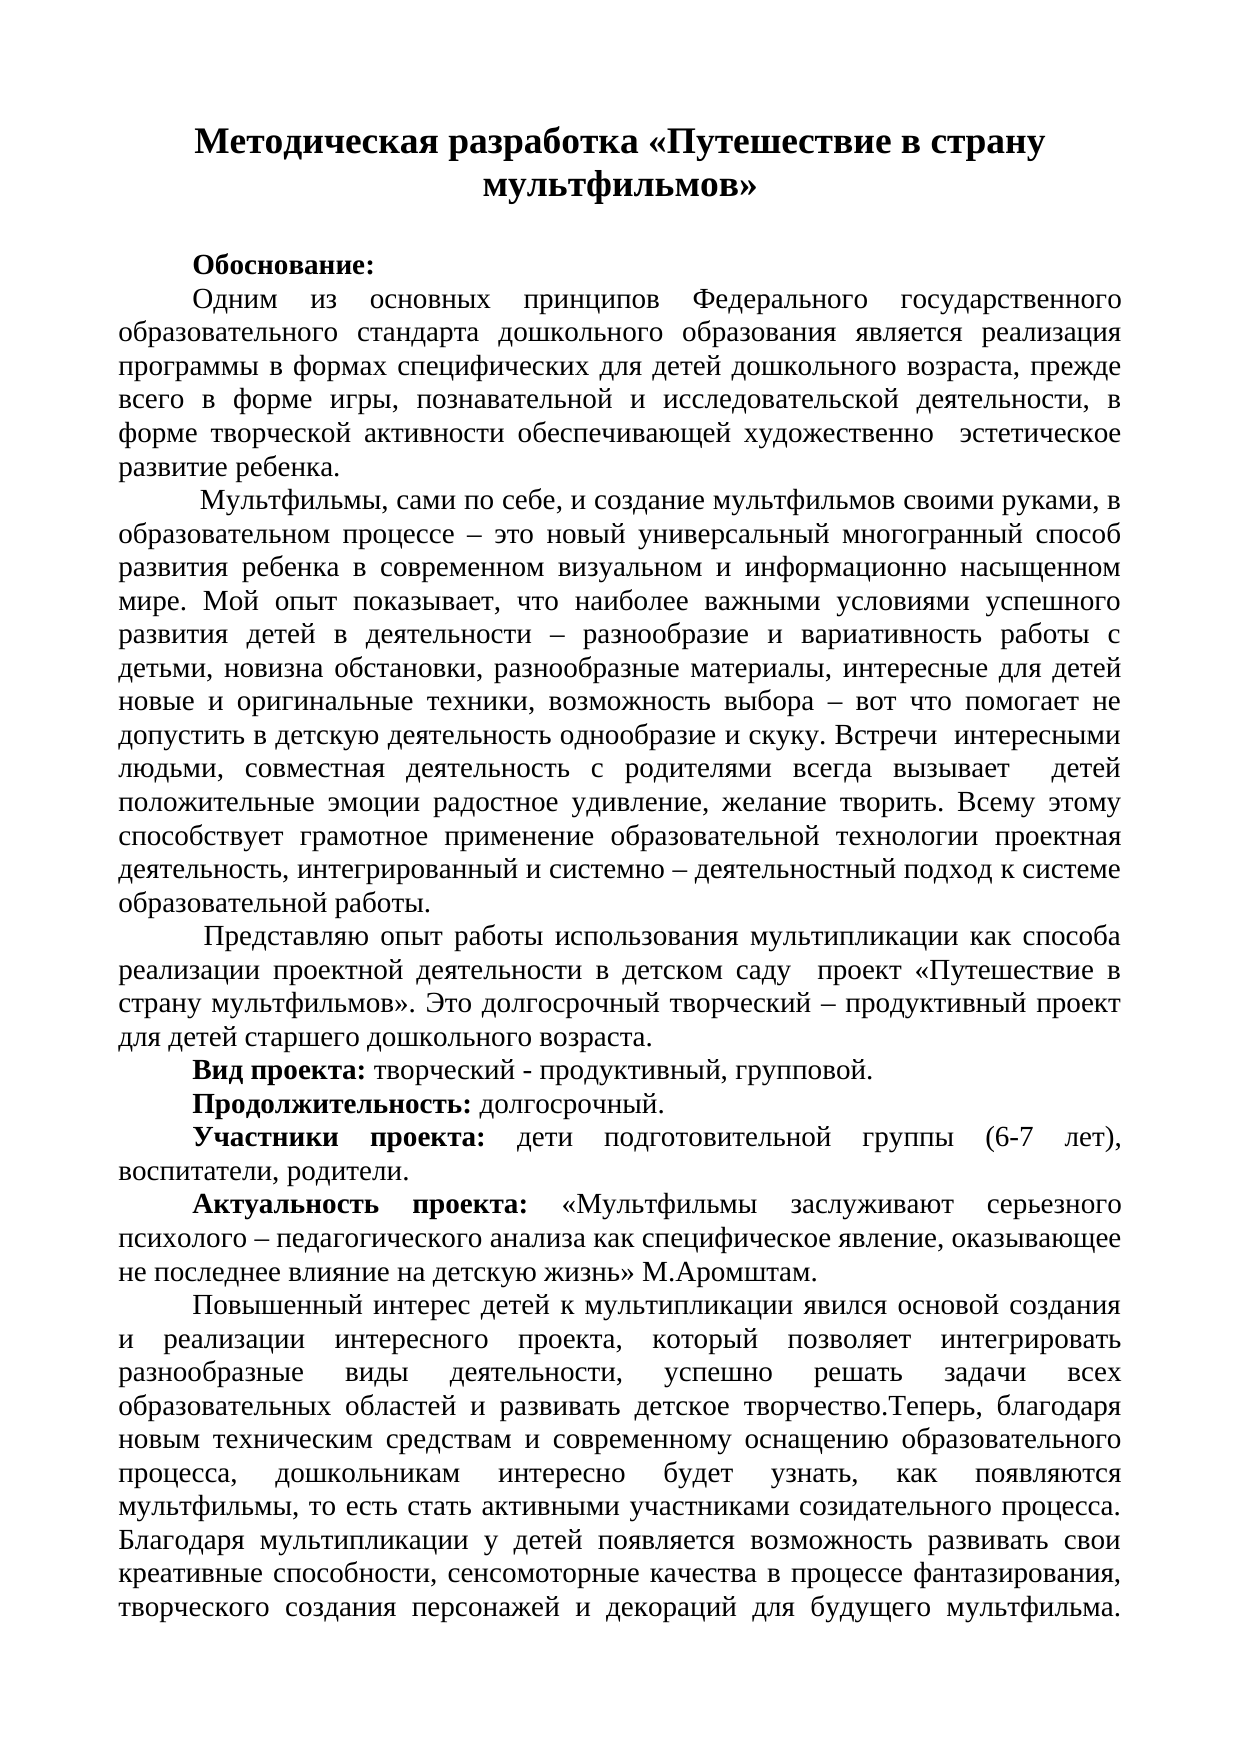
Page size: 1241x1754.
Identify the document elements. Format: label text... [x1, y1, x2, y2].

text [118, 1287, 1122, 1623]
text Мультфильмы, сами по себе, и создание мультфильмов своими руками, в образовательном процессе – это новый универсальный многогранный способ развития ребенка в современном визуальном и информационно насыщенном мире. Мой опыт показывает, что наиболее важными условиями успешного развития детей в деятельности – разнообразие и вариативность работы с детьми, новизна обстановки, разнообразные материалы, интересные для детей новые и оригинальные техники, возможность выбора – вот что помогает не допустить в детскую деятельность однообразие и скуку. Встречи интересными людьми, совместная деятельность с родителями всегда вызывает детей положительные эмоции радостное удивление, желание творить. Всему этому способствует грамотное применение образовательной технологии проектная деятельность, интегрированный и системно – деятельностный подход к системе образовательной работы. [118, 482, 1122, 918]
text Одним из основных принципов Федерального государственного образовательного стандарта дошкольного образования является реализация программы в формах специфических для детей дошкольного возраста, прежде всего в форме игры, познавательной и исследовательской деятельности, в форме творческой активности обеспечивающей художественно эстетическое развитие ребенка. [118, 281, 1122, 482]
text Вид проекта: творческий - продуктивный, групповой. [118, 1052, 1122, 1086]
text Участники проекта: дети подготовительной группы (6-7 лет), воспитатели, родители. [118, 1119, 1122, 1187]
text Методическая разработка «Путешествие в страну мультфильмов» [118, 118, 1122, 204]
text Представляю опыт работы использования мультипликации как способа реализации проектной деятельности в детском саду проект «Путешествие в страну мультфильмов». Это долгосрочный творческий – продуктивный проект для детей старшего дошкольного возраста. [118, 918, 1122, 1052]
text Продолжительность: долгосрочный. [118, 1086, 1122, 1119]
text Обоснование: [118, 247, 1122, 281]
text Актуальность проекта: «Мультфильмы заслуживают серьезного психолого – педагогического анализа как специфическое явление, оказывающее не последнее влияние на детскую жизнь» М.Аромштам. [118, 1187, 1122, 1287]
